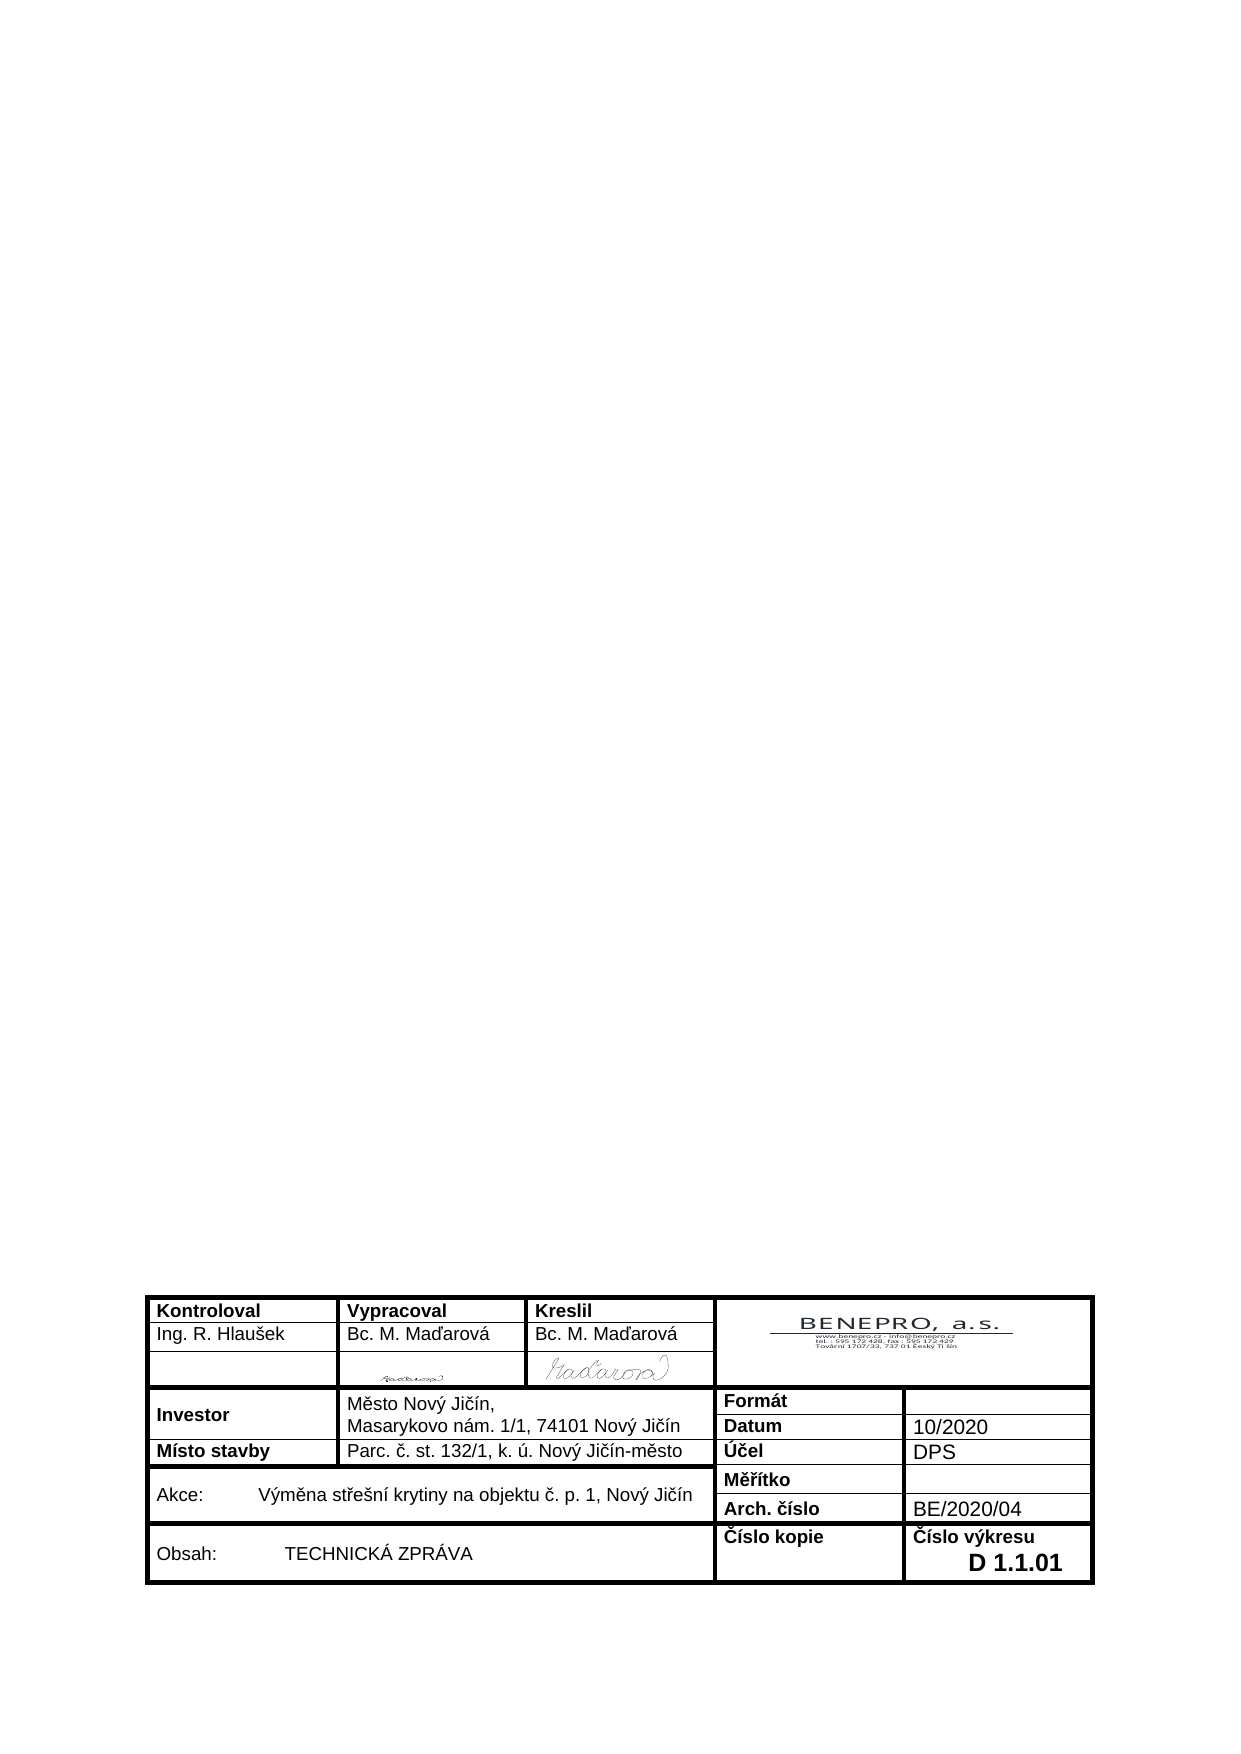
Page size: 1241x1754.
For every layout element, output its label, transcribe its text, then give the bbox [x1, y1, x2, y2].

table_cell Investor [150, 1390, 336, 1439]
table_cell Výměna střešní krytiny na objektu č. p. 1, Nový Jičín [249, 1469, 713, 1521]
table_cell [528, 1352, 713, 1385]
table_cell Bc. M. Maďarová [528, 1323, 713, 1351]
table_cell DPS [906, 1440, 1090, 1464]
table_cell Datum [717, 1415, 902, 1439]
table_cell Arch. číslo [717, 1494, 902, 1521]
table_header Vypracoval [340, 1300, 524, 1322]
table_cell Obsah: TECHNICKÁ ZPRÁVA [150, 1526, 713, 1580]
table_cell Číslo výkresu D 1.1.01 [906, 1526, 1090, 1580]
table_cell Měřítko [717, 1465, 902, 1493]
table_cell Parc. č. st. 132/1, k. ú. Nový Jičín-město [340, 1440, 713, 1464]
table_header Kreslil [528, 1300, 713, 1322]
table_cell Formát [717, 1390, 902, 1414]
table_cell Akce: [150, 1469, 249, 1521]
table_cell Město Nový Jičín, Masarykovo nám. 1/1, 74101 Nový Jičín [340, 1390, 713, 1439]
table_header Kontroloval [150, 1300, 336, 1322]
table_cell [906, 1390, 1090, 1414]
table_cell [906, 1465, 1090, 1493]
table_cell Ing. R. Hlaušek [150, 1323, 336, 1351]
table_cell [340, 1352, 524, 1385]
table_cell 10/2020 [906, 1415, 1090, 1439]
table_cell BE/2020/04 [906, 1494, 1090, 1521]
table_header [717, 1300, 1090, 1385]
table_cell Bc. M. Maďarová [340, 1323, 524, 1351]
table_cell Číslo kopie [717, 1526, 902, 1580]
table_cell Účel [717, 1440, 902, 1464]
table_cell [150, 1352, 336, 1385]
table_cell Místo stavby [150, 1440, 336, 1464]
